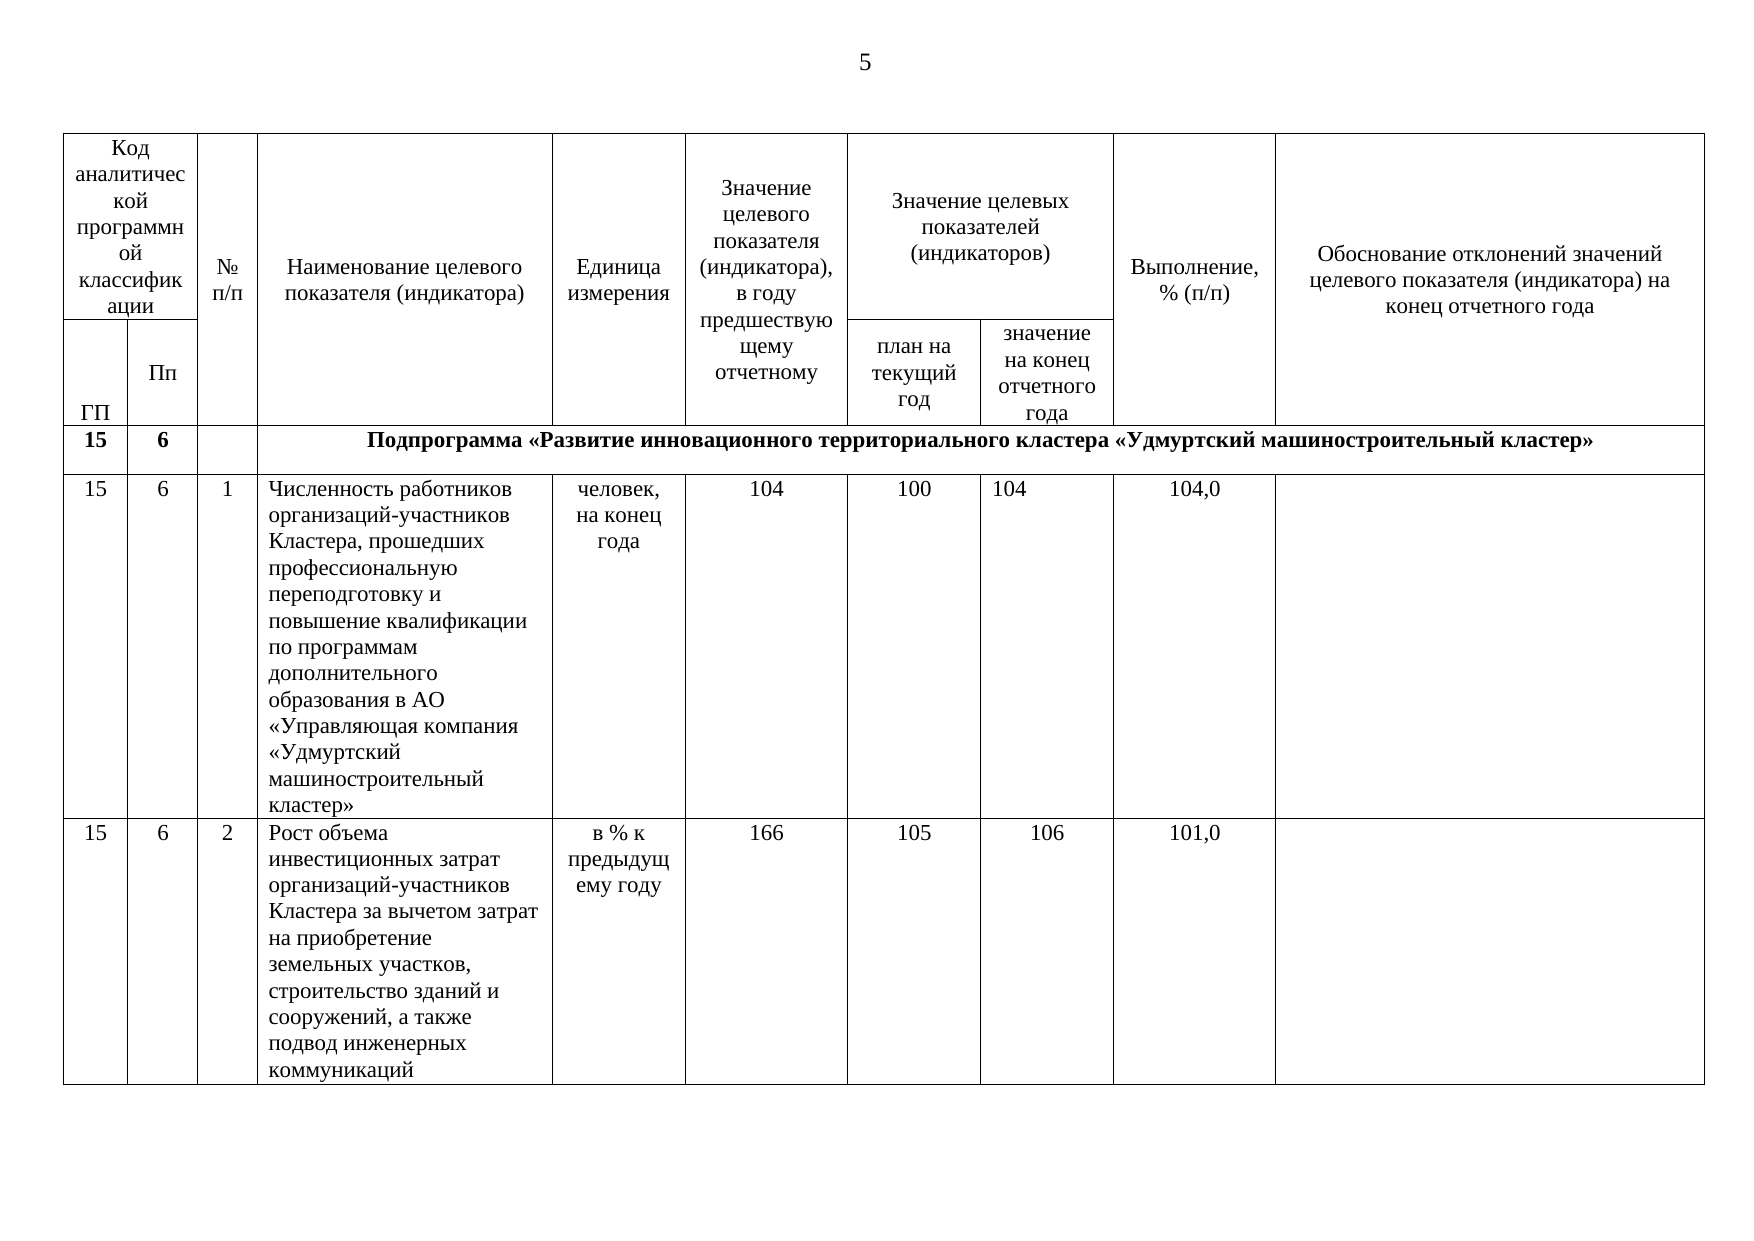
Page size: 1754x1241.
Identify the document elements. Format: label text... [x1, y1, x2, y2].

table_cell Подпрограмма «Развитие инновационного территориального кластера «Удмуртский машиностроительный кластер» [258, 426, 1704, 474]
table_cell 106 [981, 819, 1113, 1084]
table_header Код аналитической программной классификации [64, 134, 197, 318]
table_cell Численность работников организаций-участников Кластера, прошедших профессиональную переподготовку и повышение квалификации по программам дополнительного образования в АО «Управляющая компания «Удмуртский машиностроительный кластер» [258, 475, 552, 817]
table_cell 1 [198, 475, 257, 817]
table_cell 15 [64, 426, 127, 474]
table_header Наименование целевого показателя (индикатора) [258, 134, 552, 425]
table_cell 6 [128, 819, 197, 1084]
table_cell Рост объема инвестиционных затрат организаций-участников Кластера за вычетом затрат на приобретение земельных участков, строительство зданий и сооружений, а также подвод инженерных коммуникаций [258, 819, 552, 1084]
table_cell 105 [848, 819, 980, 1084]
table_cell план на текущий год [848, 320, 980, 425]
table_cell [1276, 819, 1704, 1084]
table_cell 100 [848, 475, 980, 817]
table_cell [198, 426, 257, 474]
table_cell 104 [981, 475, 1113, 817]
table_header Выполнение, % (п/п) [1114, 134, 1275, 425]
table_cell 104 [686, 475, 847, 817]
table_cell 101,0 [1114, 819, 1275, 1084]
table_cell Пп [128, 320, 197, 425]
table_cell ГП [64, 320, 127, 425]
table_cell [1276, 475, 1704, 817]
table_header Значение целевого показателя (индикатора), в году предшествующему отчетному [686, 134, 847, 425]
table_header Единица измерения [553, 134, 685, 425]
table_header Обоснование отклонений значений целевого показателя (индикатора) на конец отчетного года [1276, 134, 1704, 425]
table_cell 15 [64, 475, 127, 817]
table_cell значение на конец отчетного года [981, 320, 1113, 425]
table_cell 166 [686, 819, 847, 1084]
table_cell 104,0 [1114, 475, 1275, 817]
table_cell 6 [128, 475, 197, 817]
table_cell 2 [198, 819, 257, 1084]
table_cell человек, на конец года [553, 475, 685, 817]
table_cell 15 [64, 819, 127, 1084]
table_cell 6 [128, 426, 197, 474]
table_header Значение целевых показателей (индикаторов) [848, 134, 1113, 318]
table_cell в % к предыдущему году [553, 819, 685, 1084]
table_header № п/п [198, 134, 257, 425]
